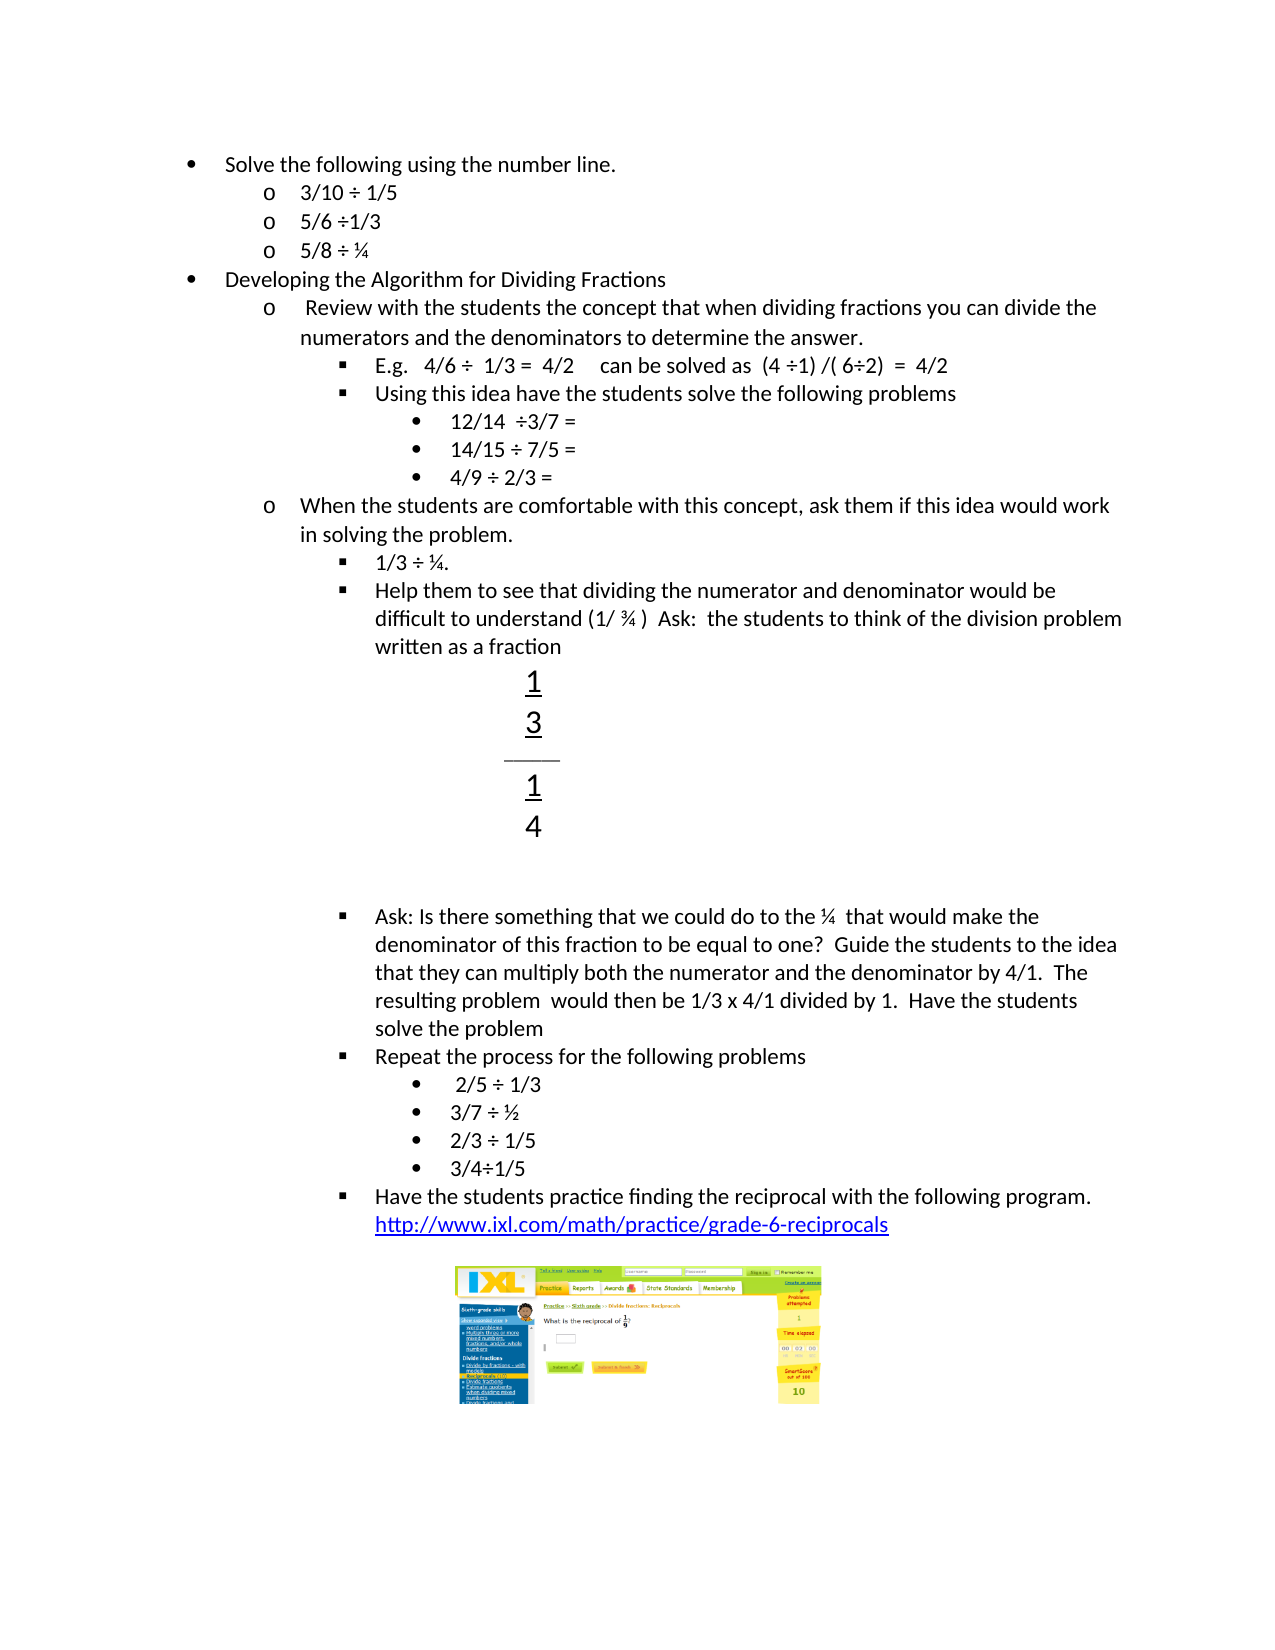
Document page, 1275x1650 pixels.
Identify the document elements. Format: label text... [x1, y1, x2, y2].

list 3/4÷1/5 [412, 1154, 1125, 1182]
list 5/8 ÷ ¼ [262, 236, 1125, 266]
text 1 [150, 764, 1125, 805]
text 1 [525, 660, 1125, 701]
list Solve the following using the number line. [187, 150, 1125, 178]
list E.g. 4/6 ÷ 1/3 = 4/2 can be solved as (4 ÷1) /( 6÷2) = 4/2 [337, 351, 1125, 379]
list Using this idea have the students solve the following problems [337, 379, 1125, 407]
list 2/3 ÷ 1/5 [412, 1126, 1125, 1154]
text 3 [450, 701, 1125, 742]
text ______ [150, 742, 1125, 764]
text http://www.ixl.com/math/practice/grade-6-reciprocals [375, 1210, 1125, 1238]
list Repeat the process for the following problems [337, 1042, 1125, 1070]
list 3/10 ÷ 1/5 [262, 178, 1125, 207]
list 3/7 ÷ ½ [412, 1098, 1125, 1126]
list 12/14 ÷3/7 = [412, 407, 1125, 435]
list When the students are comfortable with this concept, ask them if this idea would work in solving the problem. [262, 491, 1125, 548]
list Ask: Is there something that we could do to the ¼ that would make the denominator of this fraction to be equal to one? Guide the students to the idea that they can multiply both the numerator and the denominator by 4/1. The resulting problem would then be 1/3 x 4/1 divided by 1. Have the students solve the problem [337, 902, 1125, 1042]
list Developing the Algorithm for Dividing Fractions [187, 266, 1125, 293]
list 1/3 ÷ ¼. [337, 548, 1125, 576]
list 14/15 ÷ 7/5 = [412, 435, 1125, 463]
list Help them to see that dividing the numerator and denominator would be difficult to understand (1/ ¾ ) Ask: the students to think of the division problem written as a fraction [337, 576, 1125, 660]
list 2/5 ÷ 1/3 [412, 1070, 1125, 1098]
text 4 [150, 805, 1125, 846]
list 4/9 ÷ 2/3 = [412, 463, 1125, 491]
list 5/6 ÷1/3 [262, 207, 1125, 236]
picture [455, 1266, 822, 1404]
list Have the students practice finding the reciprocal with the following program. [337, 1182, 1125, 1210]
list Review with the students the concept that when dividing fractions you can divide the numerators and the denominators to determine the answer. [262, 293, 1125, 351]
